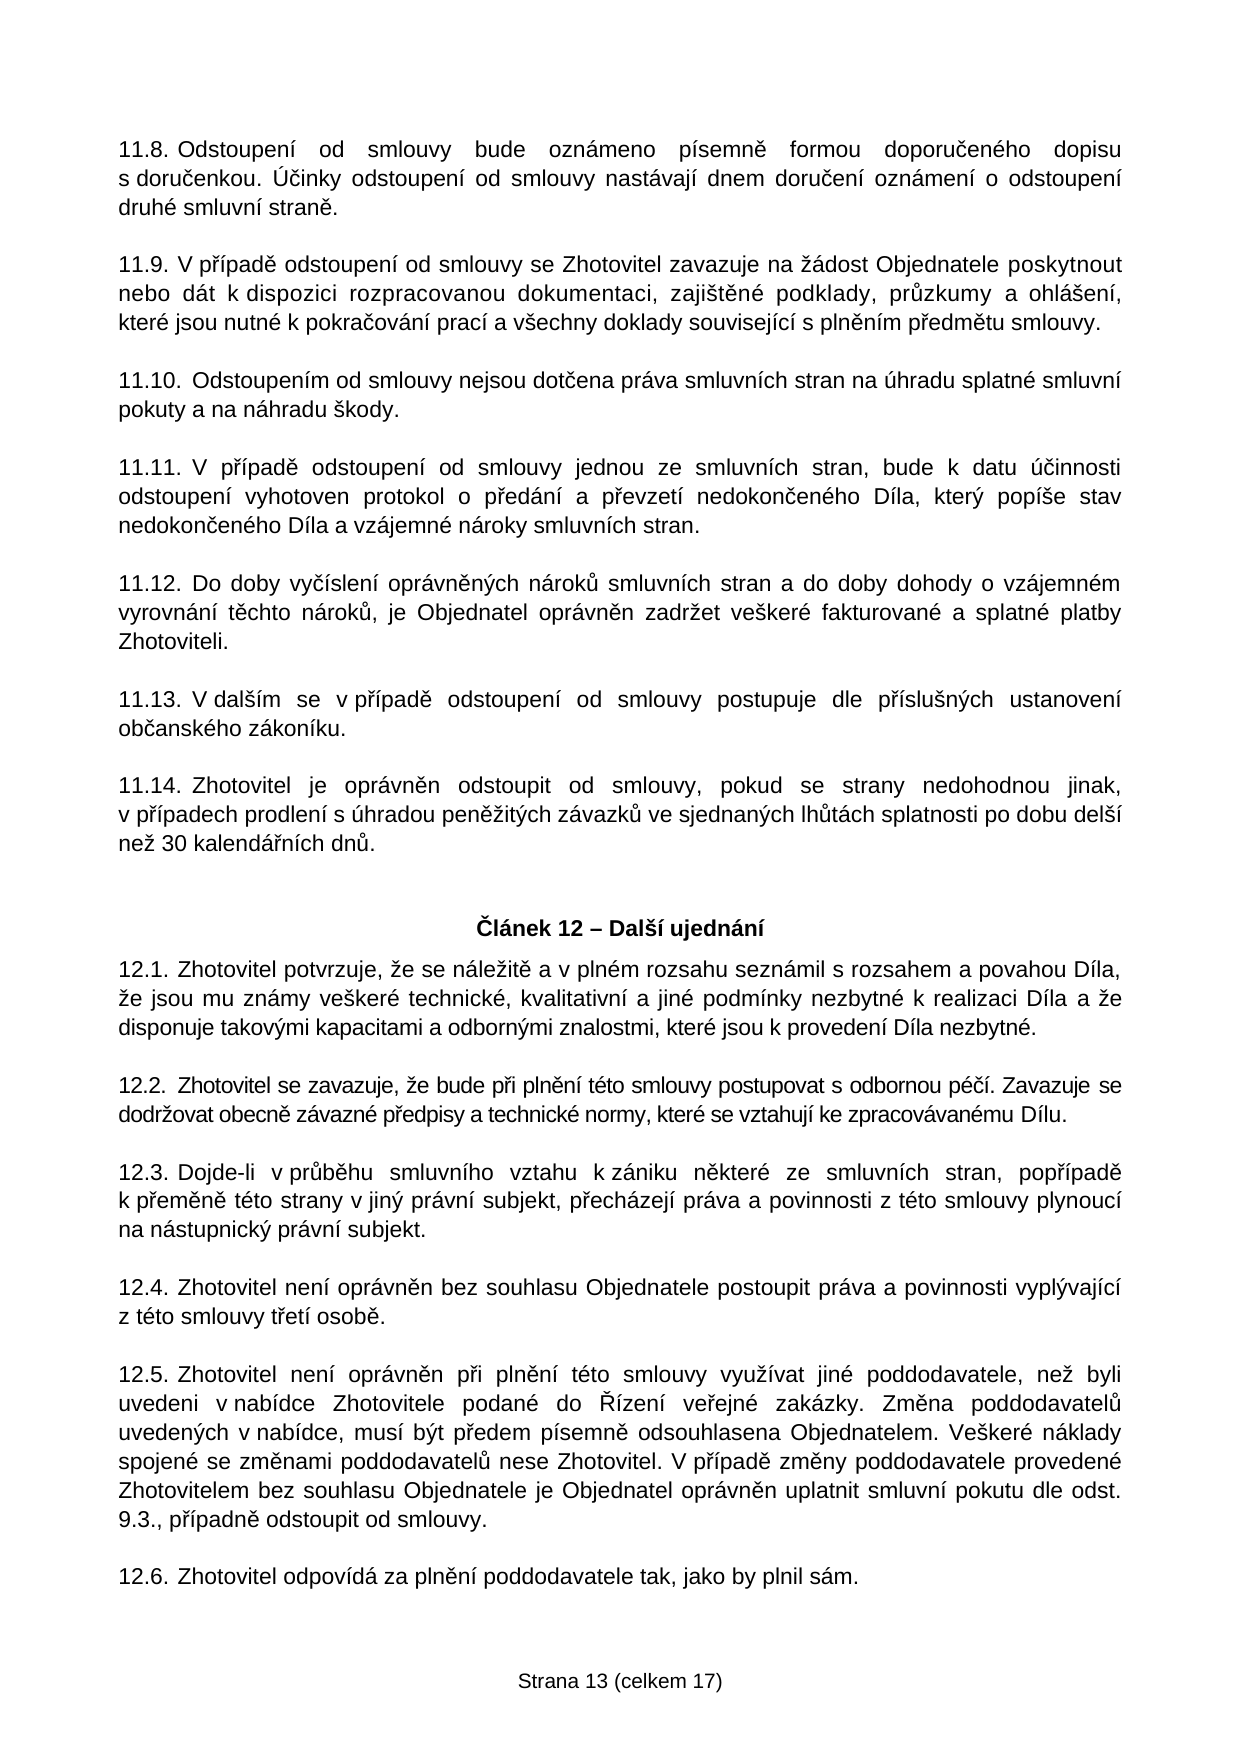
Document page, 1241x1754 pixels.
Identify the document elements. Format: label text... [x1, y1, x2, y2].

list Dojde-li v průběhu smluvního vztahu k zániku některé ze smluvních stran, popřípadě k přeměně této strany v jiný právní subjekt, přecházejí práva a povinnosti z této smlouvy plynoucí na nástupnický právní subjekt. [118, 1158, 1122, 1243]
list Zhotovitel potvrzuje, že se náležitě a v plném rozsahu seznámil s rozsahem a povahou Díla, že jsou mu známy veškeré technické, kvalitativní a jiné podmínky nezbytné k realizaci Díla a že disponuje takovými kapacitami a odbornými znalostmi, které jsou k provedení Díla nezbytné. [118, 956, 1122, 1040]
list Zhotovitel není oprávněn při plnění této smlouvy využívat jiné poddodavatele, než byli uvedeni v nabídce Zhotovitele podané do Řízení veřejné zakázky. Změna poddodavatelů uvedených v nabídce, musí být předem písemně odsouhlasena Objednatelem. Veškeré náklady spojené se změnami poddodavatelů nese Zhotovitel. V případě změny poddodavatele provedené Zhotovitelem bez souhlasu Objednatele je Objednatel oprávněn uplatnit smluvní pokutu dle odst. 9.3., případně odstoupit od smlouvy. [118, 1361, 1122, 1532]
text Článek 12 – Další ujednání [118, 914, 1122, 941]
list Zhotovitel se zavazuje, že bude při plnění této smlouvy postupovat s odbornou péčí. Zavazuje se dodržovat obecně závazné předpisy a technické normy, které se vztahují ke zpracovávanému Dílu. [118, 1072, 1122, 1127]
list Zhotovitel není oprávněn bez souhlasu Objednatele postoupit práva a povinnosti vyplývající z této smlouvy třetí osobě. [118, 1274, 1122, 1329]
list Odstoupení od smlouvy bude oznámeno písemně formou doporučeného dopisu s doručenkou. Účinky odstoupení od smlouvy nastávají dnem doručení oznámení o odstoupení druhé smluvní straně. [118, 136, 1122, 220]
list V případě odstoupení od smlouvy se Zhotovitel zavazuje na žádost Objednatele poskytnout nebo dát k dispozici rozpracovanou dokumentaci, zajištěné podklady, průzkumy a ohlášení, které jsou nutné k pokračování prací a všechny doklady související s plněním předmětu smlouvy. [118, 251, 1122, 336]
list Odstoupením od smlouvy nejsou dotčena práva smluvních stran na úhradu splatné smluvní pokuty a na náhradu škody. [118, 367, 1122, 422]
list Zhotovitel je oprávněn odstoupit od smlouvy, pokud se strany nedohodnou jinak, v případech prodlení s úhradou peněžitých závazků ve sjednaných lhůtách splatnosti po dobu delší než 30 kalendářních dnů. [118, 772, 1122, 857]
list Do doby vyčíslení oprávněných nároků smluvních stran a do doby dohody o vzájemném vyrovnání těchto nároků, je Objednatel oprávněn zadržet veškeré fakturované a splatné platby Zhotoviteli. [118, 570, 1122, 654]
list Zhotovitel odpovídá za plnění poddodavatele tak, jako by plnil sám. [118, 1563, 1122, 1590]
list V dalším se v případě odstoupení od smlouvy postupuje dle příslušných ustanovení občanského zákoníku. [118, 686, 1122, 741]
list V případě odstoupení od smlouvy jednou ze smluvních stran, bude k datu účinnosti odstoupení vyhotoven protokol o předání a převzetí nedokončeného Díla, který popíše stav nedokončeného Díla a vzájemné nároky smluvních stran. [118, 454, 1122, 538]
